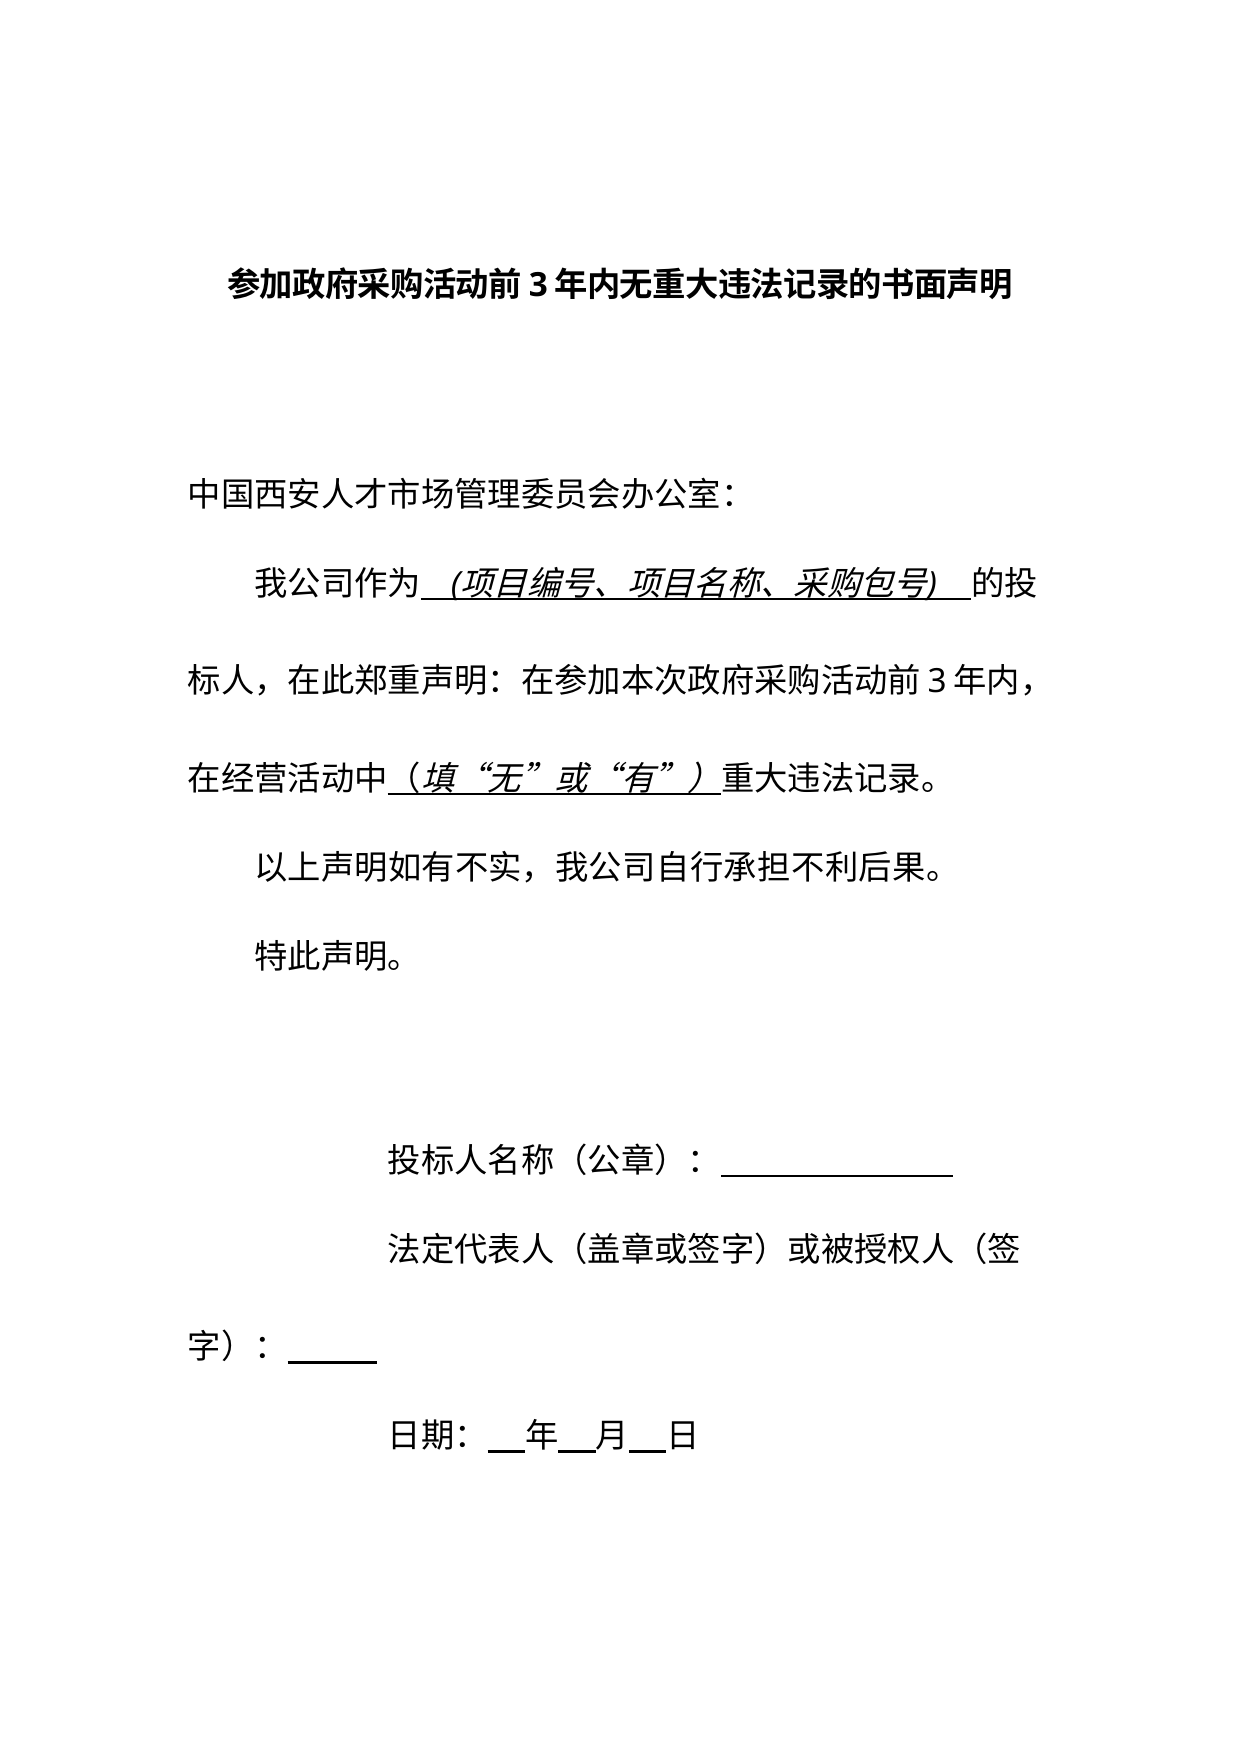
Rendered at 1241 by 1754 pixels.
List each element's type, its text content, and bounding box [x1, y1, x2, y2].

text 以上声明如有不实，我公司自行承担不利后果。 [187, 832, 1053, 897]
text 法定代表人（盖章或签字）或被授权人（签字）： [187, 1214, 1053, 1377]
text 日期： 年 月 日 [187, 1401, 1053, 1466]
text 参加政府采购活动前3年内无重大违法记录的书面声明 [187, 250, 1053, 315]
text 投标人名称（公章）： [187, 1125, 1053, 1190]
text 我公司作为 (项目编号、项目名称、采购包号) 的投标人，在此郑重声明：在参加本次政府采购活动前3年内，在经营活动中（填“无”或“有”）重大违法记录。 [187, 548, 1053, 808]
text 中国西安人才市场管理委员会办公室： [187, 459, 1053, 524]
text 特此声明。 [187, 921, 1053, 986]
